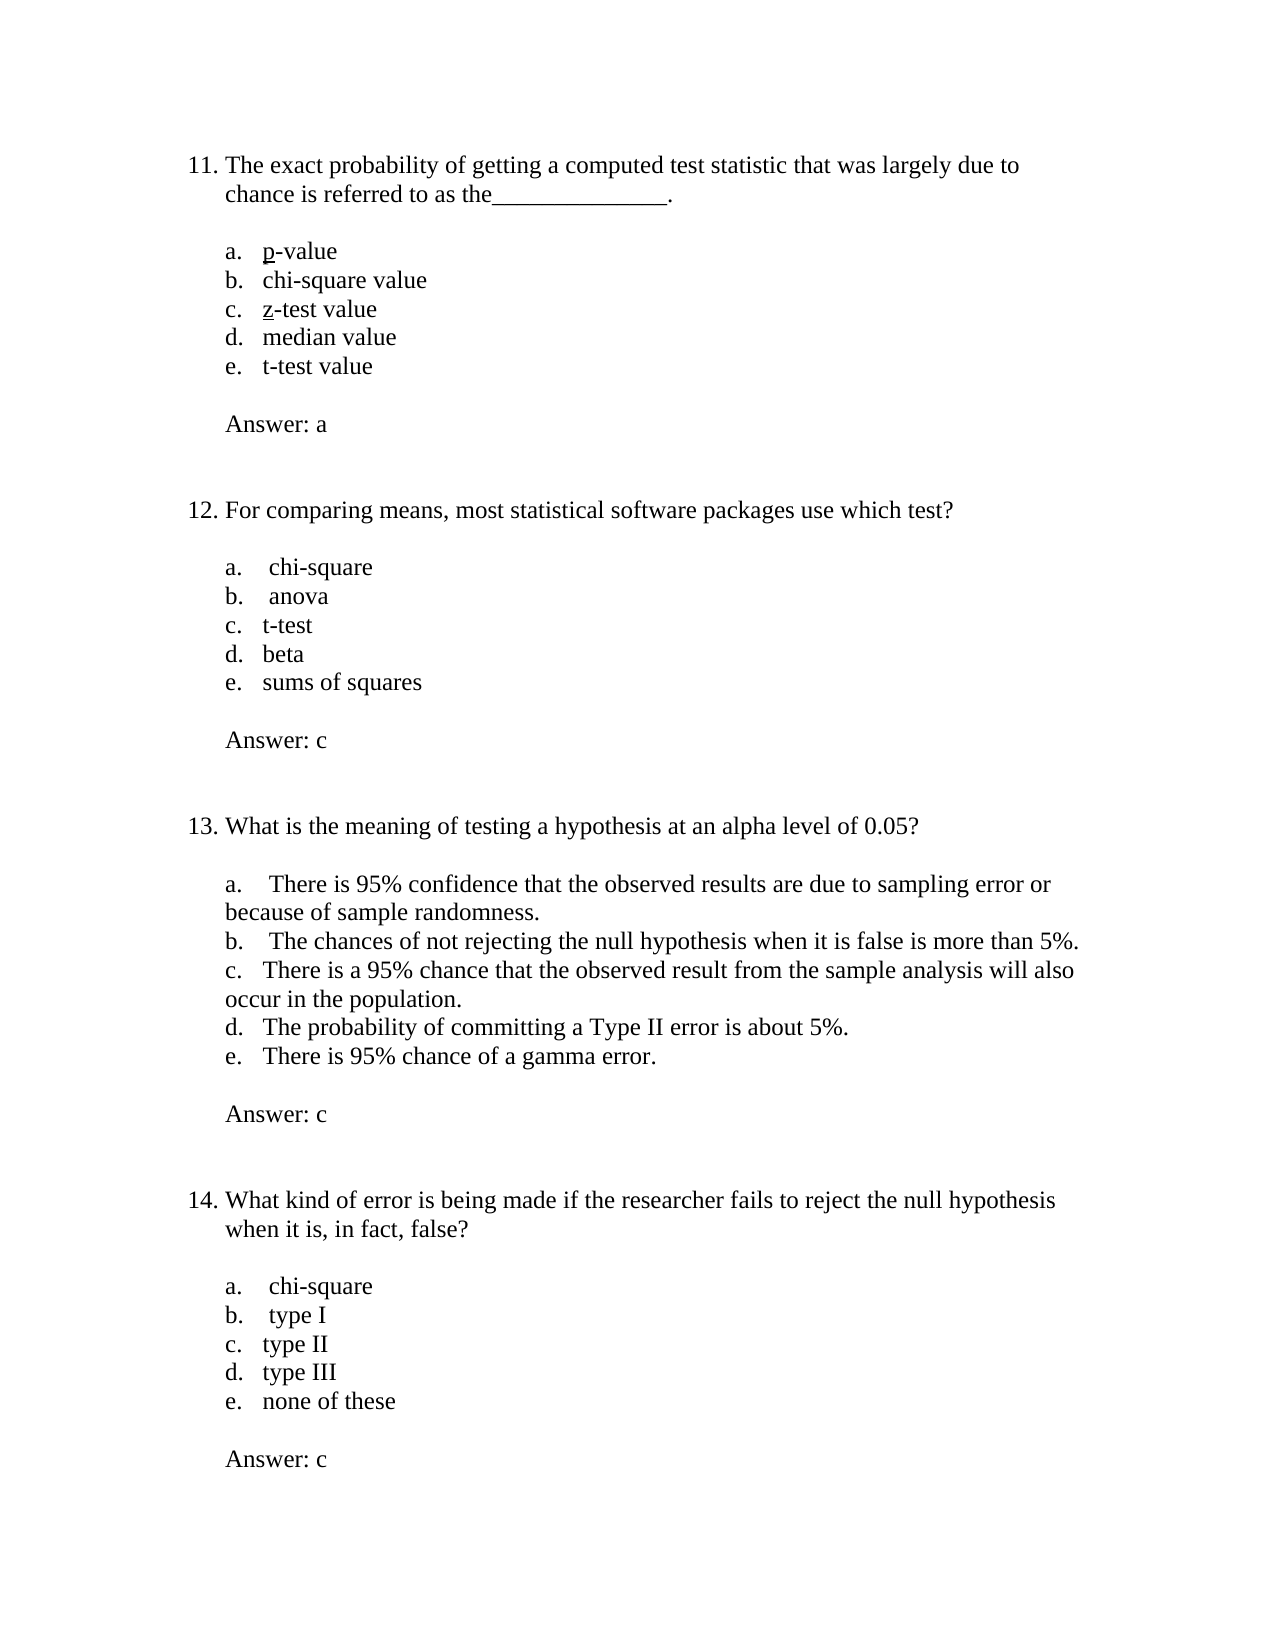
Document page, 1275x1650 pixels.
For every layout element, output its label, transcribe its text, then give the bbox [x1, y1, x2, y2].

text e. sums of squares [225, 667, 1087, 696]
text Answer: c [225, 725, 1087, 754]
text a. chi-square [225, 552, 1087, 581]
text c. z-test value [225, 294, 1087, 322]
text d. median value [225, 322, 1087, 351]
text c. There is a 95% chance that the observed result from the sample analysis will also occur in the population. [225, 955, 1087, 1012]
text d. The probability of committing a Type II error is about 5%. [225, 1012, 1087, 1041]
text b. anova [225, 581, 1087, 610]
text e. none of these [225, 1386, 1087, 1415]
text e. There is 95% chance of a gamma error. [225, 1041, 1087, 1070]
text c. t-test [225, 610, 1087, 639]
text b. type I [225, 1300, 1087, 1329]
text Answer: c [225, 1099, 1087, 1127]
list For comparing means, most statistical software packages use which test? [187, 495, 1087, 524]
text a. There is 95% confidence that the observed results are due to sampling error or because of sample randomness. [225, 869, 1087, 926]
text b. The chances of not rejecting the null hypothesis when it is false is more than 5%. [225, 926, 1087, 955]
text d. beta [225, 639, 1087, 667]
list The exact probability of getting a computed test statistic that was largely due to chance is referred to as the______________. [187, 150, 1087, 207]
text a. chi-square [225, 1271, 1087, 1300]
text Answer: a [225, 409, 1087, 437]
text a. p-value [225, 236, 1087, 265]
text Answer: c [225, 1444, 1087, 1472]
text d. type III [225, 1357, 1087, 1386]
list What is the meaning of testing a hypothesis at an alpha level of 0.05? [187, 811, 1087, 840]
text c. type II [225, 1329, 1087, 1357]
text b. chi-square value [225, 265, 1087, 294]
list What kind of error is being made if the researcher fails to reject the null hypothesis when it is, in fact, false? [187, 1185, 1087, 1242]
text e. t-test value [225, 351, 1087, 380]
